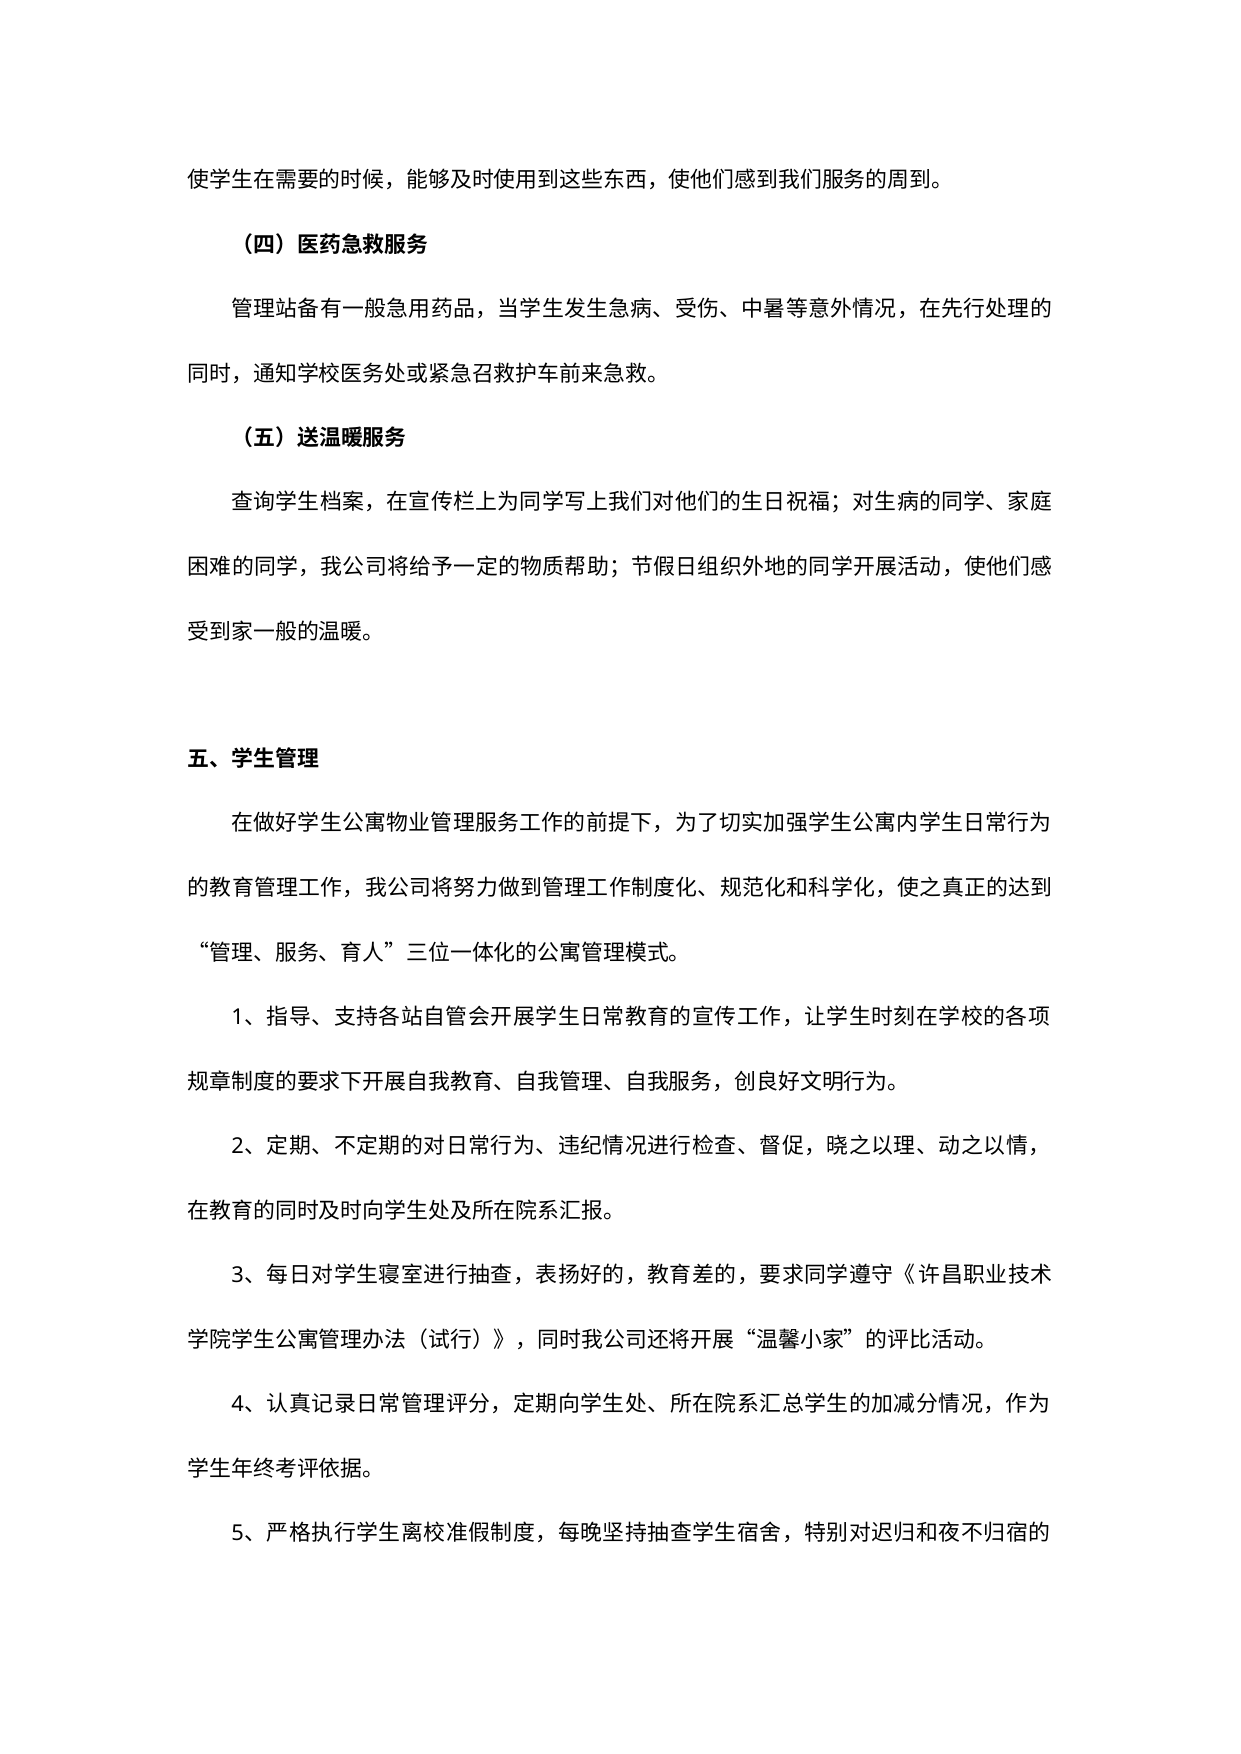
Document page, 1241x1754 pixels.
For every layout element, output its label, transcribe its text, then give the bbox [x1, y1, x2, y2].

text 五、学生管理 [187, 740, 1053, 773]
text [187, 1515, 1053, 1548]
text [187, 162, 1053, 194]
text 1、指导、支持各站自管会开展学生日常教育的宣传工作，让学生时刻在学校的各项规章制度的要求下开展自我教育、自我管理、自我服务，创良好文明行为。 [187, 998, 1053, 1096]
text 2、定期、不定期的对日常行为、违纪情况进行检查、督促，晓之以理、动之以情，在教育的同时及时向学生处及所在院系汇报。 [187, 1128, 1053, 1225]
text （五）送温暖服务 [187, 419, 1053, 452]
text 3、每日对学生寝室进行抽查，表扬好的，教育差的，要求同学遵守《许昌职业技术学院学生公寓管理办法（试行）》，同时我公司还将开展“温馨小家”的评比活动。 [187, 1257, 1053, 1354]
text 管理站备有一般急用药品，当学生发生急病、受伤、中暑等意外情况，在先行处理的同时，通知学校医务处或紧急召救护车前来急救。 [187, 290, 1053, 388]
text 在做好学生公寓物业管理服务工作的前提下，为了切实加强学生公寓内学生日常行为的教育管理工作，我公司将努力做到管理工作制度化、规范化和科学化，使之真正的达到“管理、服务、育人”三位一体化的公寓管理模式。 [187, 804, 1053, 967]
text 查询学生档案，在宣传栏上为同学写上我们对他们的生日祝福；对生病的同学、家庭困难的同学，我公司将给予一定的物质帮助；节假日组织外地的同学开展活动，使他们感受到家一般的温暖。 [187, 484, 1053, 646]
text （四）医药急救服务 [187, 226, 1053, 259]
text 4、认真记录日常管理评分，定期向学生处、所在院系汇总学生的加减分情况，作为学生年终考评依据。 [187, 1386, 1053, 1483]
